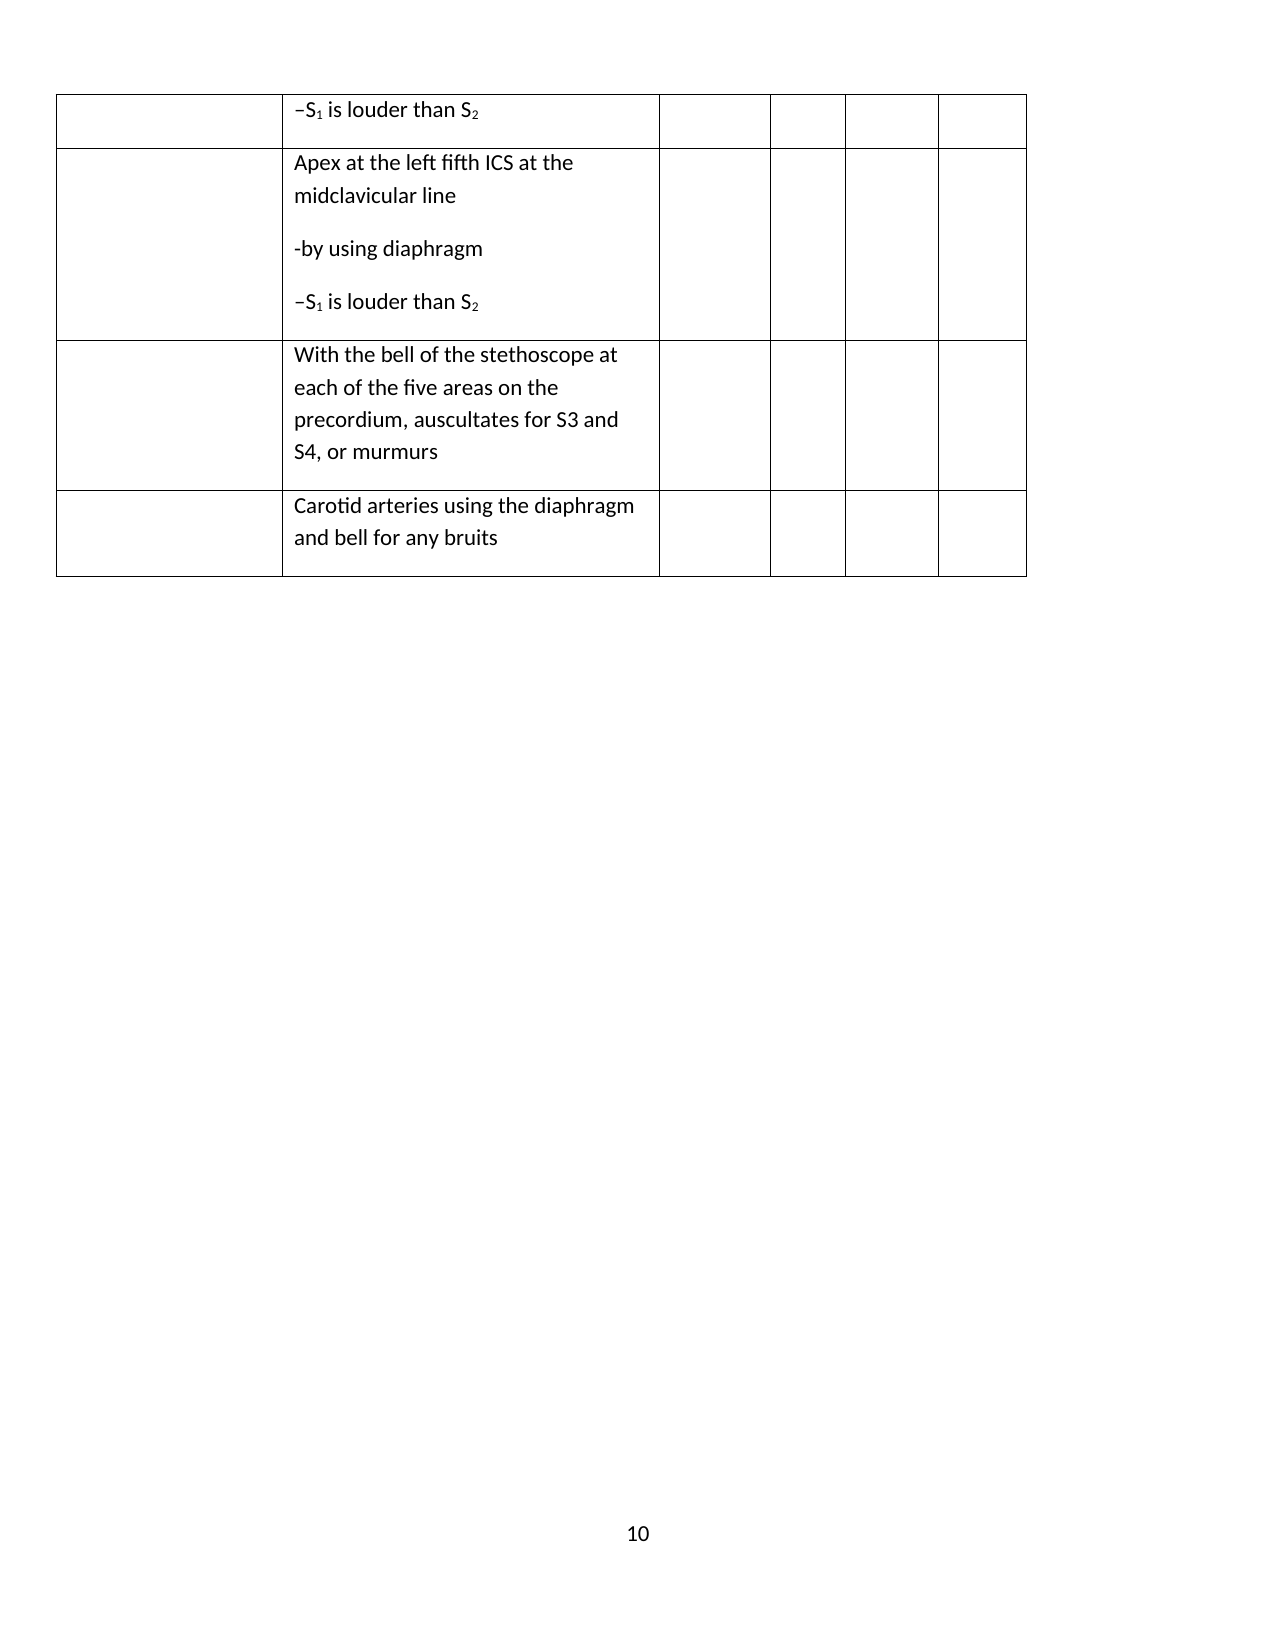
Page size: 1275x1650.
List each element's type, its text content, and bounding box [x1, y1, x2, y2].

table_cell Carotid arteries using the diaphragm and bell for any bruits [283, 491, 659, 576]
table_cell [57, 95, 282, 147]
table_cell [660, 341, 770, 490]
table_cell [660, 95, 770, 147]
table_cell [283, 95, 659, 147]
table_cell [771, 95, 845, 147]
table_cell [846, 149, 938, 339]
table_cell [846, 491, 938, 576]
table_cell [771, 149, 845, 339]
table_cell [939, 491, 1026, 576]
table_cell [846, 95, 938, 147]
table_cell [57, 149, 282, 339]
table_cell [939, 149, 1026, 339]
table_cell [939, 341, 1026, 490]
table_cell [771, 491, 845, 576]
table_cell Apex at the left fifth ICS at the midclavicular line -by using diaphragm –S1 is louder than S2 [283, 149, 659, 339]
table_cell [771, 341, 845, 490]
table_cell With the bell of the stethoscope at each of the five areas on the precordium, auscultates for S3 and S4, or murmurs [283, 341, 659, 490]
table_cell [939, 95, 1026, 147]
table_cell [57, 491, 282, 576]
table_cell [57, 341, 282, 490]
table_cell [660, 491, 770, 576]
table_cell [846, 341, 938, 490]
table_cell [660, 149, 770, 339]
